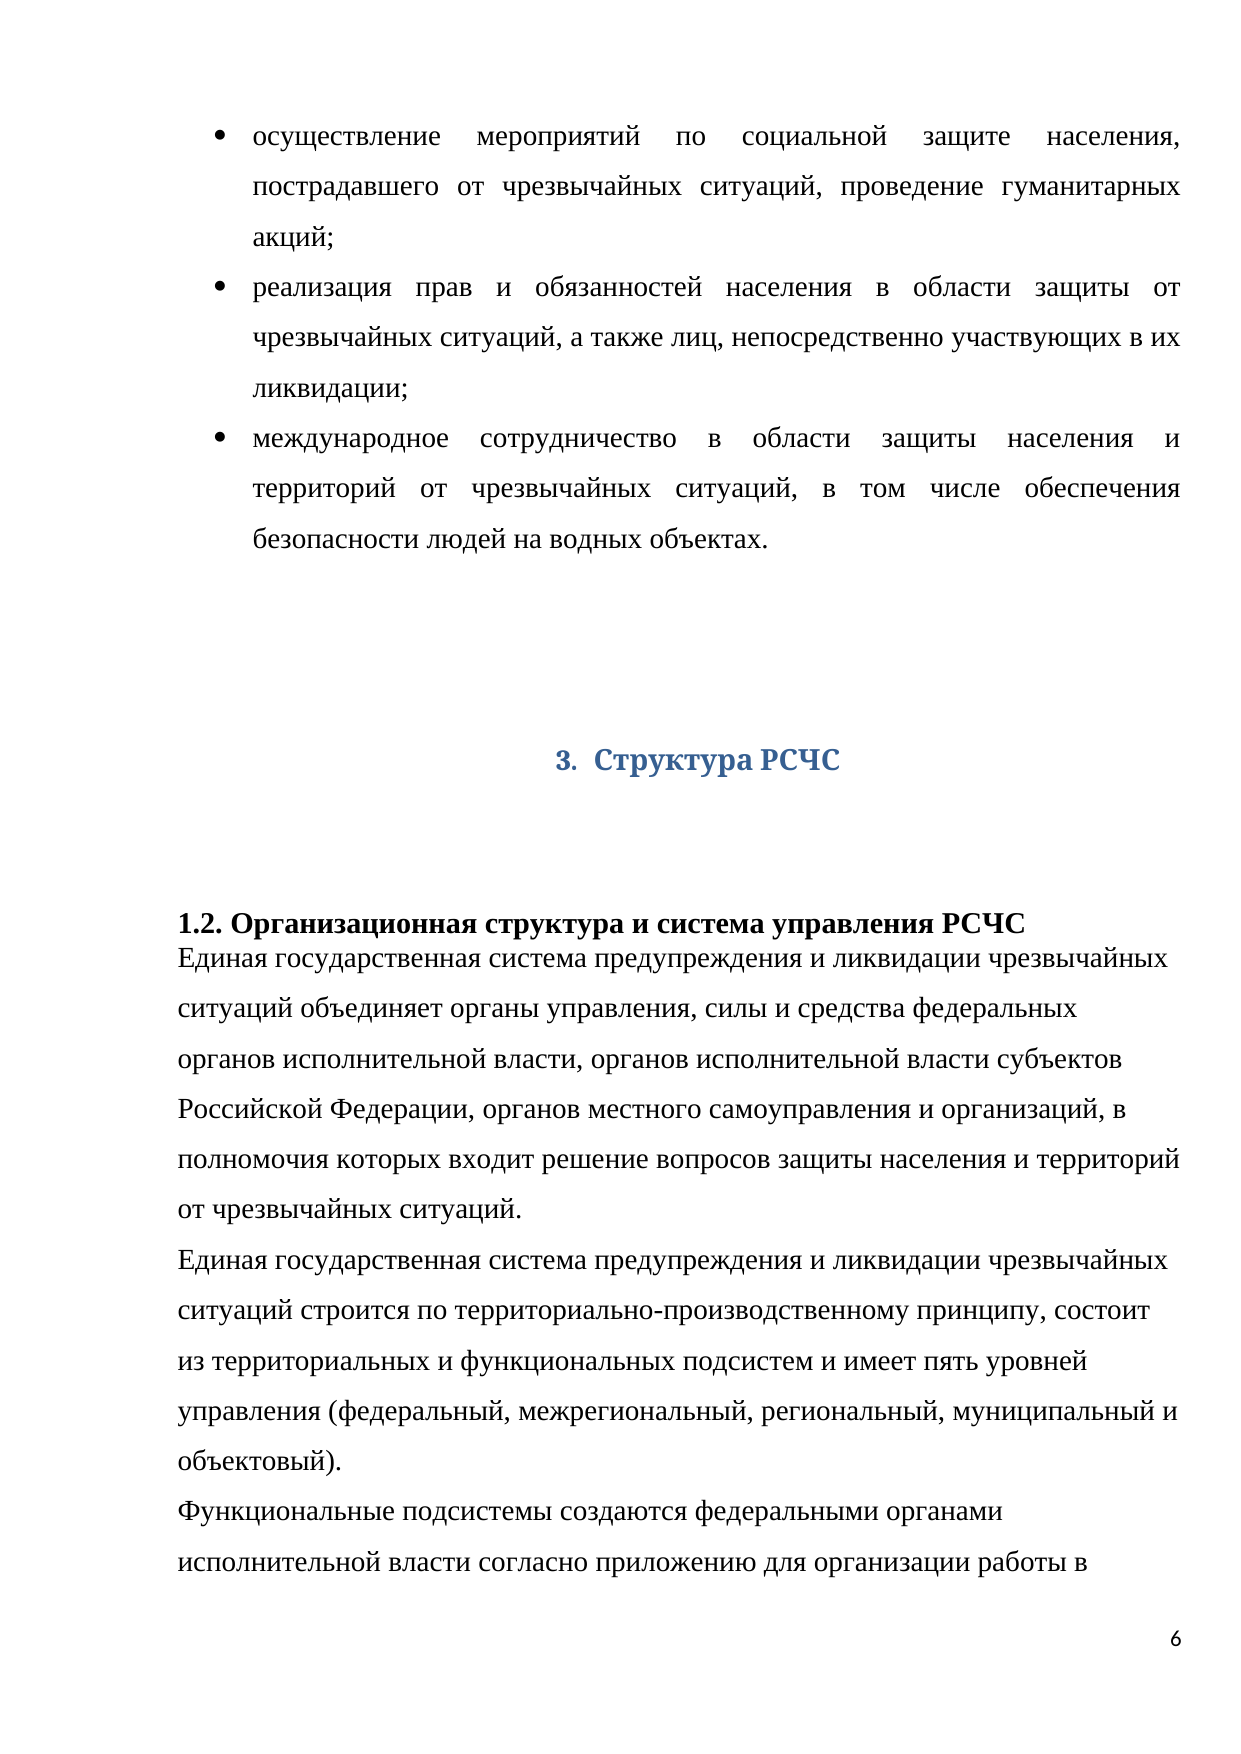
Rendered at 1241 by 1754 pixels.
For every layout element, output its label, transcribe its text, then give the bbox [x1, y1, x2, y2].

list международное сотрудничество в области защиты населения и территорий от чрезвычайных ситуаций, в том числе обеспечения безопасности людей на водных объектах. [215, 420, 1181, 554]
list реализация прав и обязанностей населения в области защиты от чрезвычайных ситуаций, а также лиц, непосредственно участвующих в их ликвидации; [215, 269, 1181, 403]
text Единая государственная система предупреждения и ликвидации чрезвычайных ситуаций строится по территориально-производственному принципу, состоит из территориальных и функциональных подсистем и имеет пять уровней управления (федеральный, межрегиональный, региональный, муниципальный и объектовый). [177, 1242, 1181, 1477]
list осуществление мероприятий по социальной защите населения, пострадавшего от чрезвычайных ситуаций, проведение гуманитарных акций; [215, 118, 1181, 252]
text 1.2. Организационная структура и система управления РСЧС [177, 905, 1181, 940]
subtitle Структура РСЧС [215, 744, 1181, 778]
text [177, 1493, 1181, 1577]
text Единая государственная система предупреждения и ликвидации чрезвычайных ситуаций объединяет органы управления, силы и средства федеральных органов исполнительной власти, органов исполнительной власти субъектов Российской Федерации, органов местного самоуправления и организаций, в полномочия которых входит решение вопросов защиты населения и территорий от чрезвычайных ситуаций. [177, 940, 1181, 1225]
